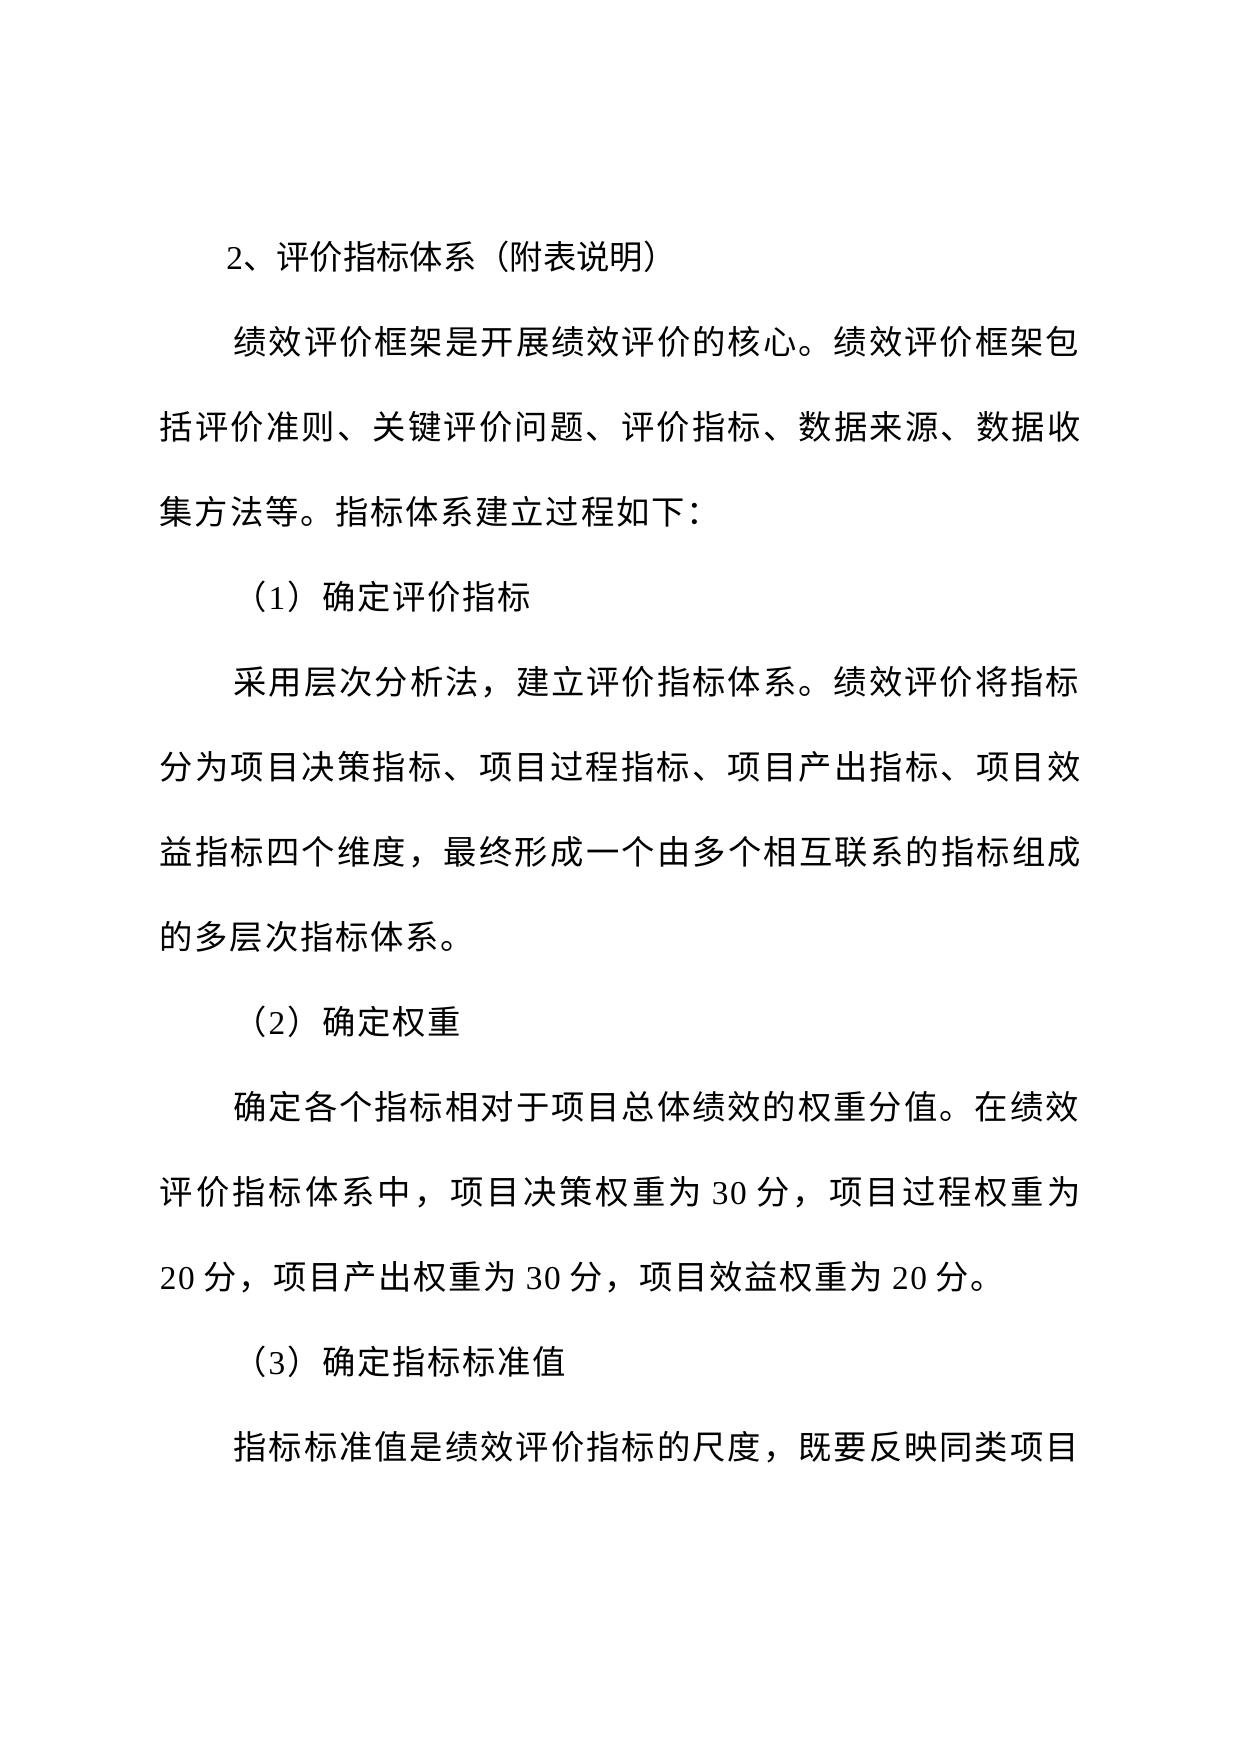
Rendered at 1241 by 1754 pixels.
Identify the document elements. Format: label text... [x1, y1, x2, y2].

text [159, 1402, 1081, 1487]
text 采用层次分析法，建立评价指标体系。绩效评价将指标分为项目决策指标、项目过程指标、项目产出指标、项目效益指标四个维度，最终形成一个由多个相互联系的指标组成的多层次指标体系。 [159, 637, 1081, 977]
text （2）确定权重 [159, 977, 1081, 1062]
text 绩效评价框架是开展绩效评价的核心。绩效评价框架包括评价准则、关键评价问题、评价指标、数据来源、数据收集方法等。指标体系建立过程如下： [159, 297, 1081, 552]
text 2、评价指标体系（附表说明） [159, 212, 1081, 297]
text （1）确定评价指标 [159, 552, 1081, 637]
text （3）确定指标标准值 [159, 1317, 1081, 1402]
text 确定各个指标相对于项目总体绩效的权重分值。在绩效评价指标体系中，项目决策权重为30分，项目过程权重为20分，项目产出权重为30分，项目效益权重为20分。 [159, 1062, 1081, 1317]
